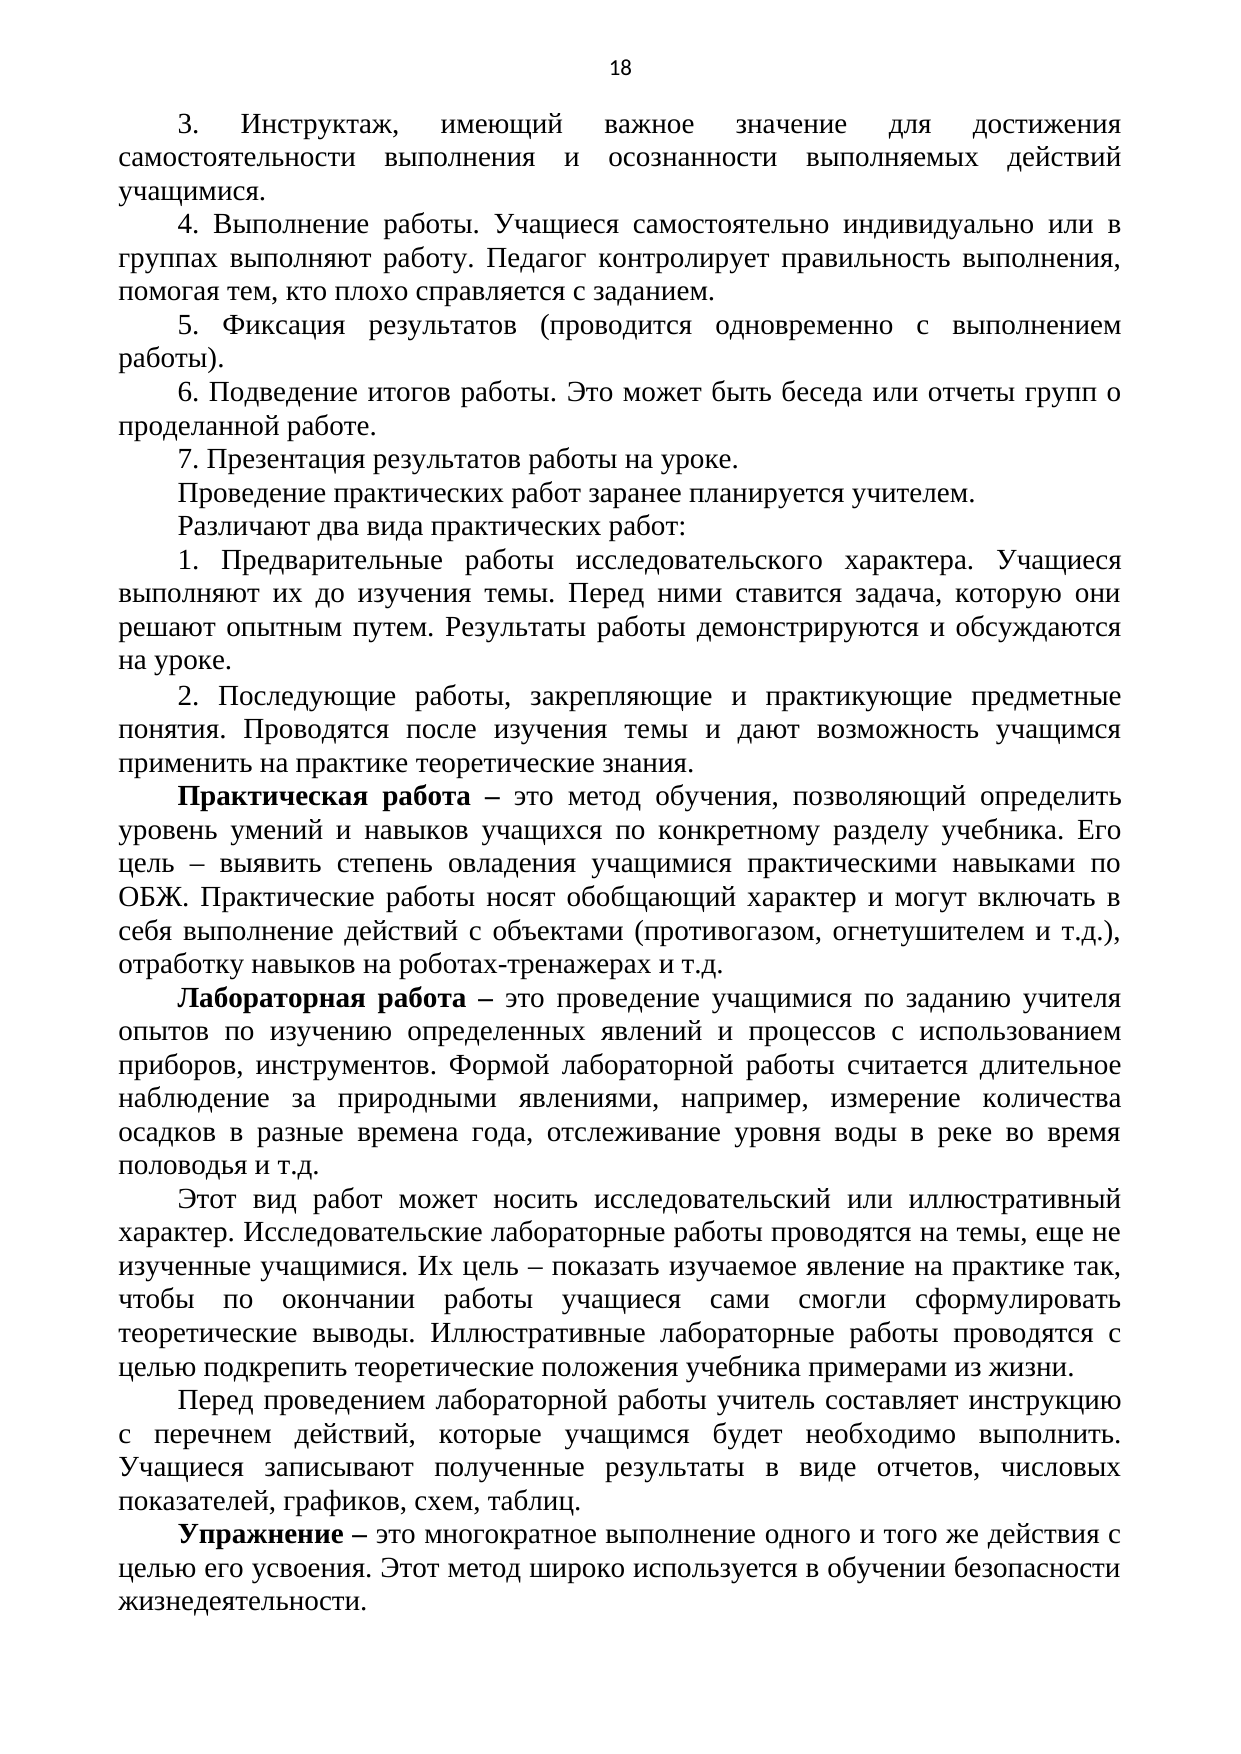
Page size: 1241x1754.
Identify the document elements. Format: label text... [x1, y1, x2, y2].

text Различают два вида практических работ: [118, 508, 1122, 542]
text 4. Выполнение работы. Учащиеся самостоятельно индивидуально или в группах выполняют работу. Педагог контролирует правильность выполнения, помогая тем, кто плохо справляется с заданием. [118, 206, 1122, 307]
text Этот вид работ может носить исследовательский или иллюстративный характер. Исследовательские лабораторные работы проводятся на темы, еще не изученные учащимися. Их цель – показать изучаемое явление на практике так, чтобы по окончании работы учащиеся сами смогли сформулировать теоретические выводы. Иллюстративные лабораторные работы проводятся с целью подкрепить теоретические положения учебника примерами из жизни. [118, 1181, 1122, 1382]
text 6. Подведение итогов работы. Это может быть беседа или отчеты групп о проделанной работе. [118, 374, 1122, 441]
text Упражнение – это многократное выполнение одного и того же действия с целью его усвоения. Этот метод широко используется в обучении безопасности жизнедеятельности. [118, 1516, 1122, 1617]
text 7. Презентация результатов работы на уроке. [118, 441, 1122, 475]
text 5. Фиксация результатов (проводится одновременно с выполнением работы). [118, 307, 1122, 374]
text Практическая работа – это метод обучения, позволяющий определить уровень умений и навыков учащихся по конкретному разделу учебника. Его цель – выявить степень овладения учащимися практическими навыками по ОБЖ. Практические работы носят обобщающий характер и могут включать в себя выполнение действий с объектами (противогазом, огнетушителем и т.д.), отработку навыков на роботах-тренажерах и т.д. [118, 778, 1122, 980]
text 1. Предварительные работы исследовательского характера. Учащиеся выполняют их до изучения темы. Перед ними ставится задача, которую они решают опытным путем. Результаты работы демонстрируются и обсуждаются на уроке. [118, 542, 1122, 676]
text 3. Инструктаж, имеющий важное значение для достижения самостоятельности выполнения и осознанности выполняемых действий учащимися. [118, 106, 1122, 206]
text Лабораторная работа – это проведение учащимися по заданию учителя опытов по изучению определенных явлений и процессов с использованием приборов, инструментов. Формой лабораторной работы считается длительное наблюдение за природными явлениями, например, измерение количества осадков в разные времена года, отслеживание уровня воды в реке во время половодья и т.д. [118, 980, 1122, 1181]
text Проведение практических работ заранее планируется учителем. [118, 475, 1122, 508]
text 2. Последующие работы, закрепляющие и практикующие предметные понятия. Проводятся после изучения темы и дают возможность учащимся применить на практике теоретические знания. [118, 678, 1122, 778]
text Перед проведением лабораторной работы учитель составляет инструкцию с перечнем действий, которые учащимся будет необходимо выполнить. Учащиеся записывают полученные результаты в виде отчетов, числовых показателей, графиков, схем, таблиц. [118, 1382, 1122, 1516]
